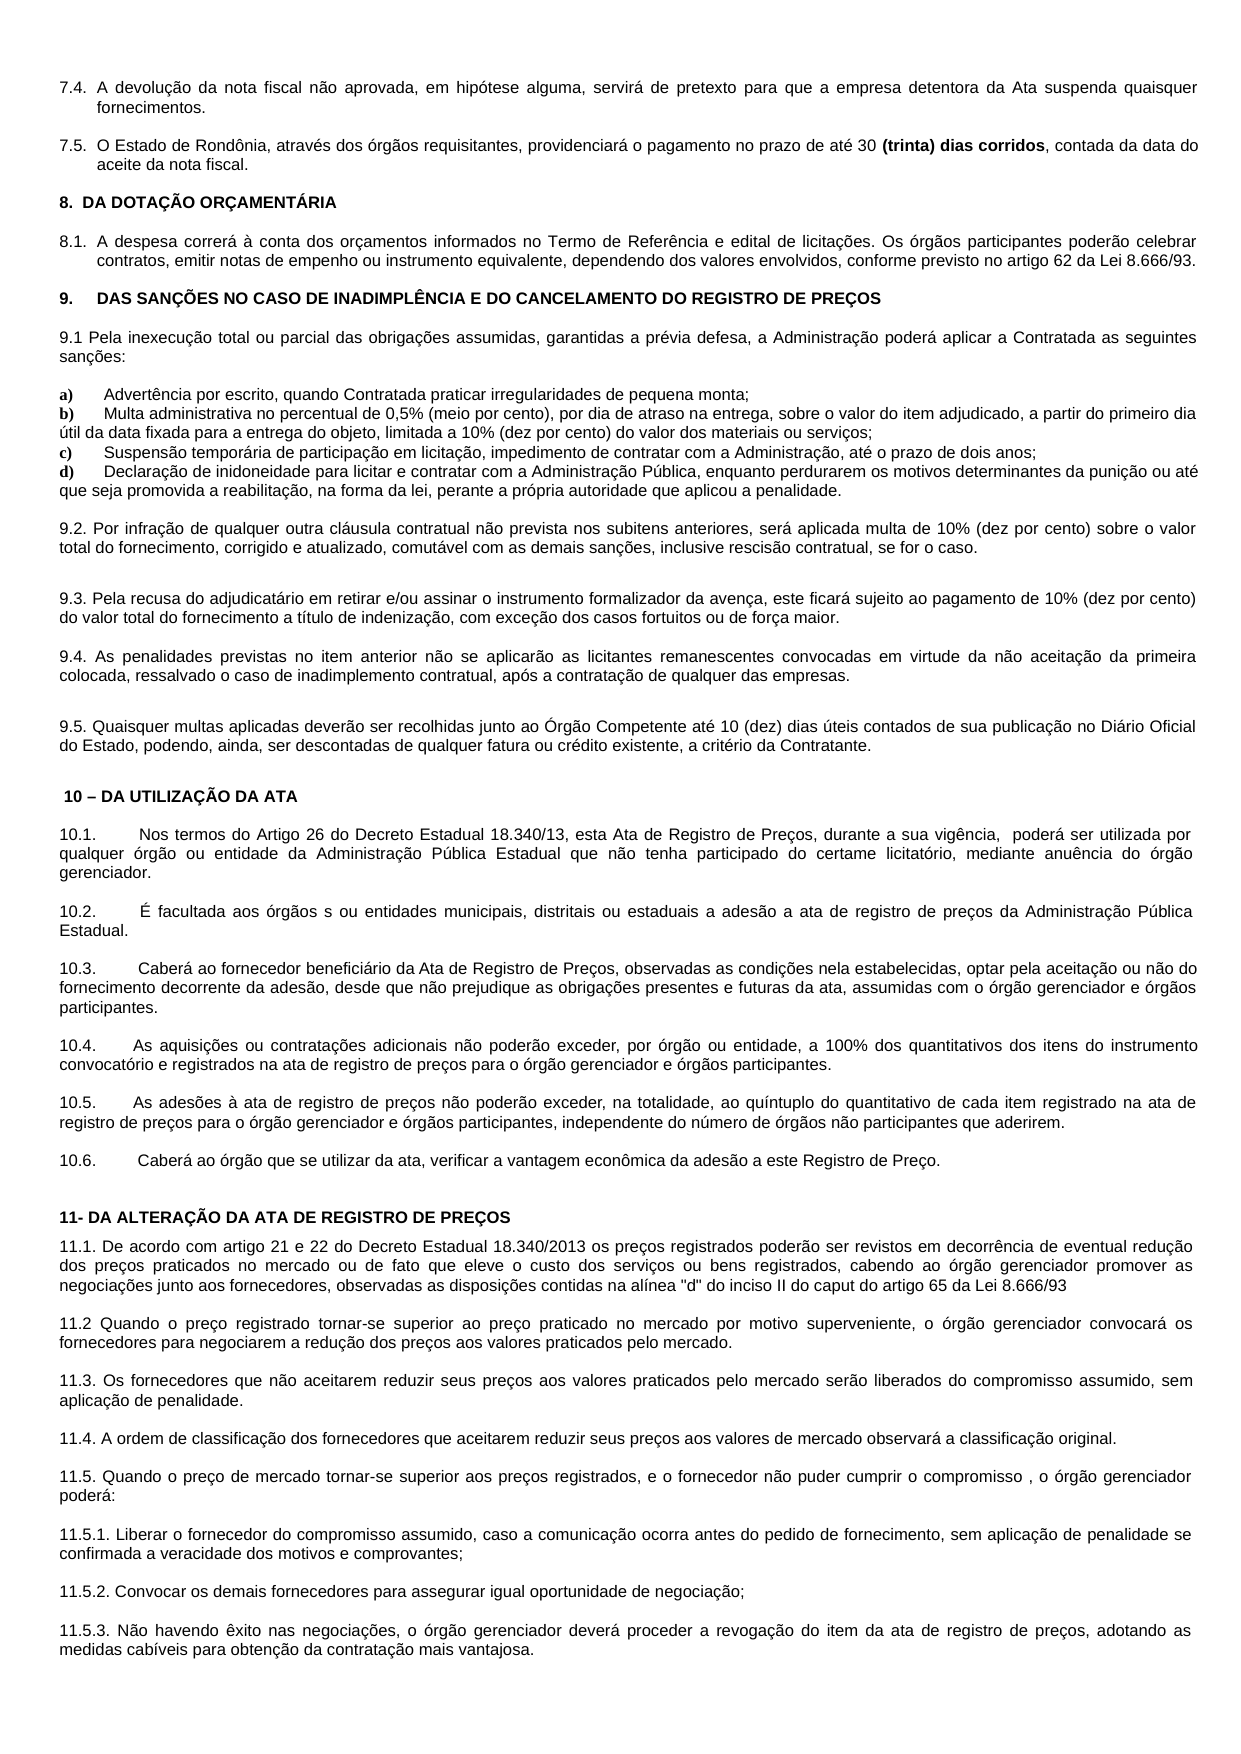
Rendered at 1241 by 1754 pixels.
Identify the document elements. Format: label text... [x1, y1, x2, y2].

list Nos termos do Artigo 26 do Decreto Estadual 18.340/13, esta Ata de Registro de Preços, durante a sua vigência, poderá ser utilizada por qualquer órgão ou entidade da Administração Pública Estadual que não tenha participado do certame licitatório, mediante anuência do órgão gerenciador. [59, 825, 1194, 882]
list 10 – DA UTILIZAÇÃO DA ATA [59, 787, 1199, 806]
list A despesa correrá à conta dos orçamentos informados no Termo de Referência e edital de licitações. Os órgãos participantes poderão celebrar contratos, emitir notas de empenho ou instrumento equivalente, dependendo dos valores envolvidos, conforme previsto no artigo 62 da Lei 8.666/93. [59, 232, 1199, 270]
text 11- DA ALTERAÇÃO DA ATA DE REGISTRO DE PREÇOS [59, 1208, 1199, 1227]
text 11.5.1. Liberar o fornecedor do compromisso assumido, caso a comunicação ocorra antes do pedido de fornecimento, sem aplicação de penalidade se confirmada a veracidade dos motivos e comprovantes; [59, 1524, 1194, 1563]
list DAS SANÇÕES NO CASO DE INADIMPLÊNCIA E DO CANCELAMENTO DO REGISTRO DE PREÇOS [59, 289, 1199, 308]
text 11.5.2. Convocar os demais fornecedores para assegurar igual oportunidade de negociação; [59, 1582, 1194, 1601]
list A devolução da nota fiscal não aprovada, em hipótese alguma, servirá de pretexto para que a empresa detentora da Ata suspenda quaisquer fornecimentos. [59, 78, 1199, 117]
list O Estado de Rondônia, através dos órgãos requisitantes, providenciará o pagamento no prazo de até 30 (trinta) dias corridos, contada da data do aceite da nota fiscal. [59, 136, 1199, 174]
list Caberá ao fornecedor beneficiário da Ata de Registro de Preços, observadas as condições nela estabelecidas, optar pela aceitação ou não do fornecimento decorrente da adesão, desde que não prejudique as obrigações presentes e futuras da ata, assumidas com o órgão gerenciador e órgãos participantes. [59, 959, 1199, 1017]
text 9.4. As penalidades previstas no item anterior não se aplicarão as licitantes remanescentes convocadas em virtude da não aceitação da primeira colocada, ressalvado o caso de inadimplemento contratual, após a contratação de qualquer das empresas. [59, 647, 1199, 685]
list As aquisições ou contratações adicionais não poderão exceder, por órgão ou entidade, a 100% dos quantitativos dos itens do instrumento convocatório e registrados na ata de registro de preços para o órgão gerenciador e órgãos participantes. [59, 1036, 1199, 1074]
text 11.5. Quando o preço de mercado tornar-se superior aos preços registrados, e o fornecedor não puder cumprir o compromisso , o órgão gerenciador poderá: [59, 1467, 1194, 1505]
text 9.5. Quaisquer multas aplicadas deverão ser recolhidas junto ao Órgão Competente até 10 (dez) dias úteis contados de sua publicação no Diário Oficial do Estado, podendo, ainda, ser descontadas de qualquer fatura ou crédito existente, a critério da Contratante. [59, 717, 1199, 755]
list Multa administrativa no percentual de 0,5% (meio por cento), por dia de atraso na entrega, sobre o valor do item adjudicado, a partir do primeiro dia útil da data fixada para a entrega do objeto, limitada a 10% (dez por cento) do valor dos materiais ou serviços; [59, 404, 1199, 442]
text 9.3. Pela recusa do adjudicatário em retirar e/ou assinar o instrumento formalizador da avença, este ficará sujeito ao pagamento de 10% (dez por cento) do valor total do fornecimento a título de indenização, com exceção dos casos fortuitos ou de força maior. [59, 589, 1199, 627]
list Suspensão temporária de participação em licitação, impedimento de contratar com a Administração, até o prazo de dois anos; [59, 442, 1199, 462]
list Declaração de inidoneidade para licitar e contratar com a Administração Pública, enquanto perdurarem os motivos determinantes da punição ou até que seja promovida a reabilitação, na forma da lei, perante a própria autoridade que aplicou a penalidade. [59, 462, 1199, 500]
list É facultada aos órgãos s ou entidades municipais, distritais ou estaduais a adesão a ata de registro de preços da Administração Pública Estadual. [59, 902, 1194, 940]
list Caberá ao órgão que se utilizar da ata, verificar a vantagem econômica da adesão a este Registro de Preço. [59, 1151, 1199, 1170]
list As adesões à ata de registro de preços não poderão exceder, na totalidade, ao quíntuplo do quantitativo de cada item registrado na ata de registro de preços para o órgão gerenciador e órgãos participantes, independente do número de órgãos não participantes que aderirem. [59, 1093, 1199, 1132]
list Advertência por escrito, quando Contratada praticar irregularidades de pequena monta; [59, 385, 1199, 404]
text 11.4. A ordem de classificação dos fornecedores que aceitarem reduzir seus preços aos valores de mercado observará a classificação original. [59, 1429, 1194, 1448]
text 11.3. Os fornecedores que não aceitarem reduzir seus preços aos valores praticados pelo mercado serão liberados do compromisso assumido, sem aplicação de penalidade. [59, 1371, 1194, 1409]
text 8. DA DOTAÇÃO ORÇAMENTÁRIA [59, 193, 1199, 212]
text 11.5.3. Não havendo êxito nas negociações, o órgão gerenciador deverá proceder a revogação do item da ata de registro de preços, adotando as medidas cabíveis para obtenção da contratação mais vantajosa. [59, 1620, 1194, 1659]
text 11.2 Quando o preço registrado tornar-se superior ao preço praticado no mercado por motivo superveniente, o órgão gerenciador convocará os fornecedores para negociarem a redução dos preços aos valores praticados pelo mercado. [59, 1314, 1194, 1352]
text 11.1. De acordo com artigo 21 e 22 do Decreto Estadual 18.340/2013 os preços registrados poderão ser revistos em decorrência de eventual redução dos preços praticados no mercado ou de fato que eleve o custo dos serviços ou bens registrados, cabendo ao órgão gerenciador promover as negociações junto aos fornecedores, observadas as disposições contidas na alínea "d" do inciso II do caput do artigo 65 da Lei 8.666/93 [59, 1237, 1194, 1294]
list 9.1 Pela inexecução total ou parcial das obrigações assumidas, garantidas a prévia defesa, a Administração poderá aplicar a Contratada as seguintes sanções: [59, 327, 1199, 366]
text 9.2. Por infração de qualquer outra cláusula contratual não prevista nos subitens anteriores, será aplicada multa de 10% (dez por cento) sobre o valor total do fornecimento, corrigido e atualizado, comutável com as demais sanções, inclusive rescisão contratual, se for o caso. [59, 519, 1199, 557]
